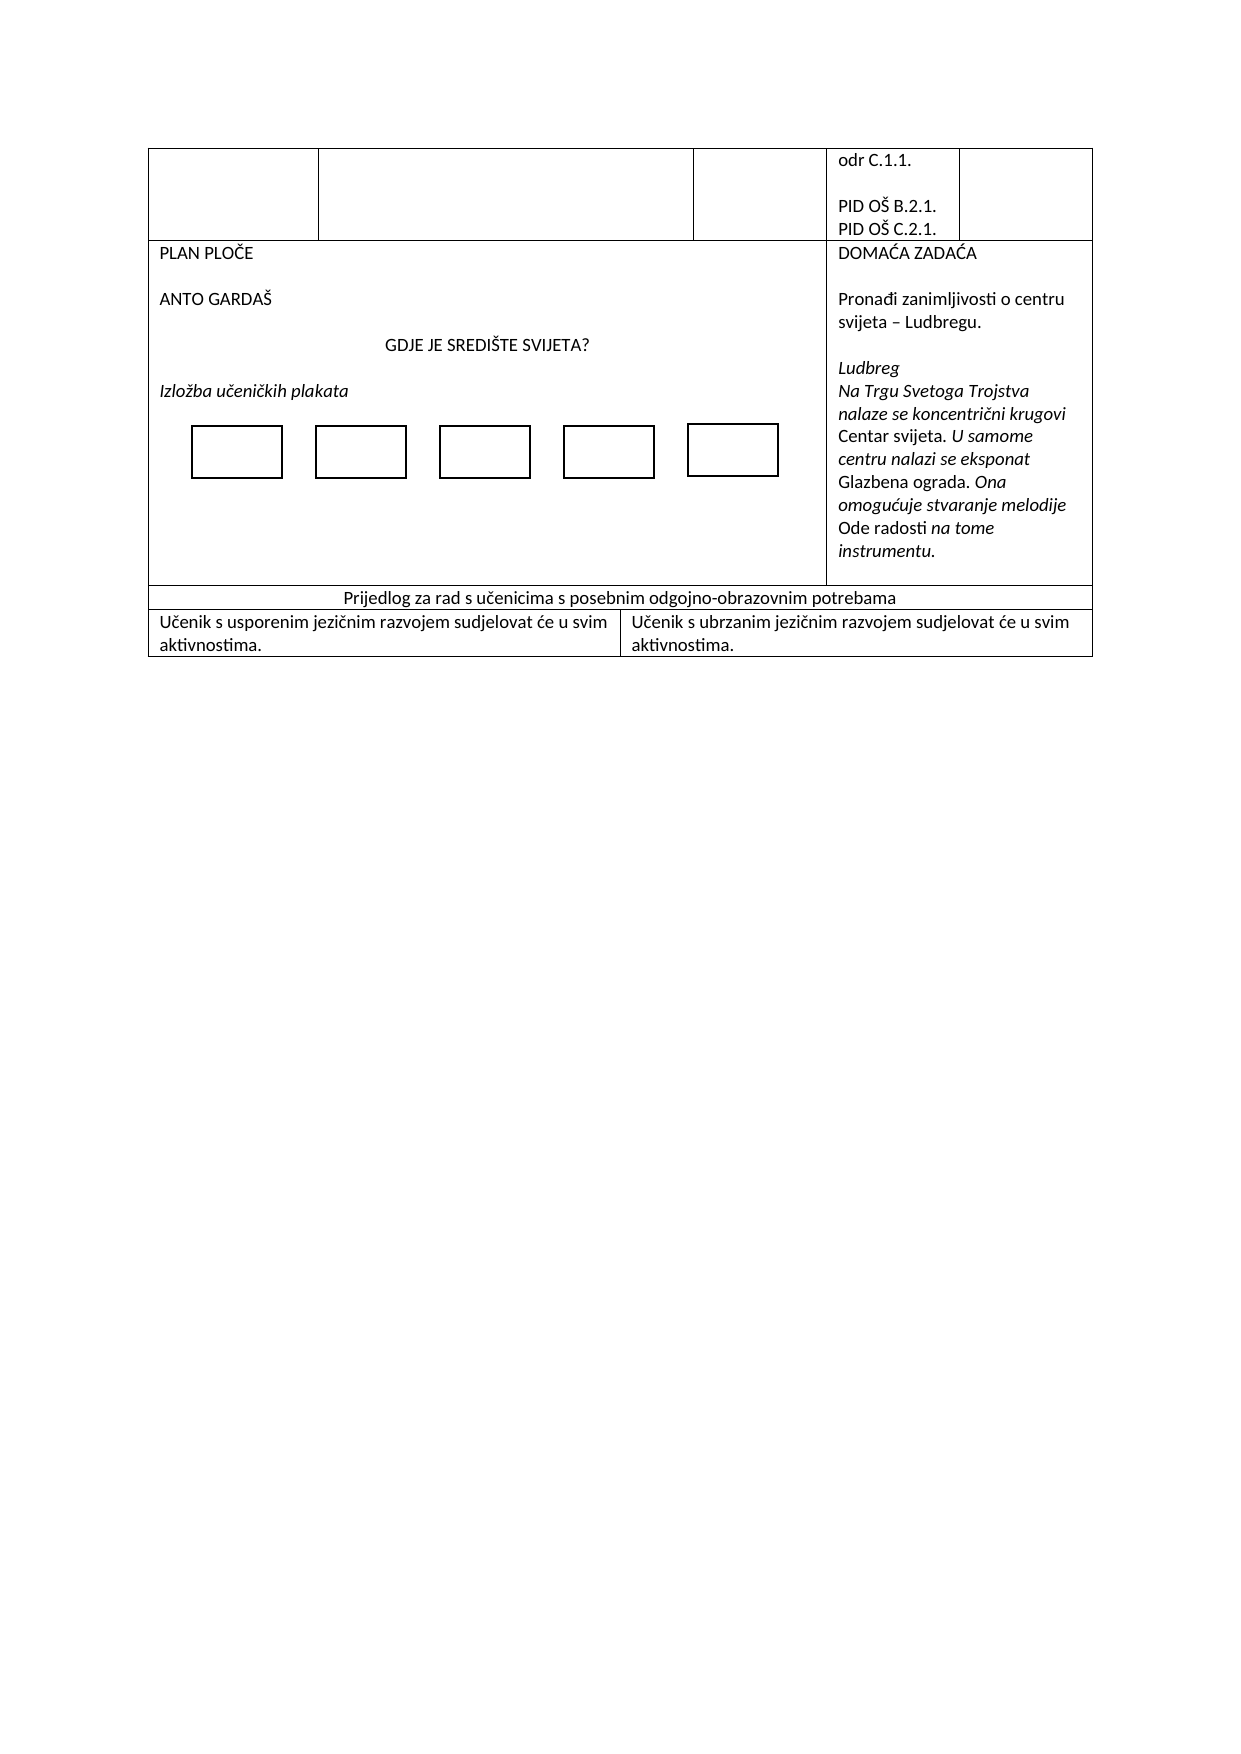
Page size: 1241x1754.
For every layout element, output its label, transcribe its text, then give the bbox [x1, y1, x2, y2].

table_cell Učenik s usporenim jezičnim razvojem sudjelovat će u svim aktivnostima. [149, 610, 620, 656]
table_cell Prijedlog za rad s učenicima s posebnim odgojno-obrazovnim potrebama [149, 586, 1092, 609]
table_cell PLAN PLOČE ANTO GARDAŠ GDJE JE SREDIŠTE SVIJETA? Izložba učeničkih plakata [149, 241, 826, 585]
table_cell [319, 149, 693, 240]
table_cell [149, 149, 318, 240]
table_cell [960, 149, 1092, 240]
table_cell Učenik s ubrzanim jezičnim razvojem sudjelovat će u svim aktivnostima. [621, 610, 1092, 656]
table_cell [827, 149, 959, 240]
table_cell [694, 149, 826, 240]
table_cell DOMAĆA ZADAĆA Pronađi zanimljivosti o centru svijeta – Ludbregu. Ludbreg Na Trgu Svetoga Trojstva nalaze se koncentrični krugovi Centar svijeta. U samome centru nalazi se eksponat Glazbena ograda. Ona omogućuje stvaranje melodije Ode radosti na tome instrumentu. [827, 241, 1092, 585]
